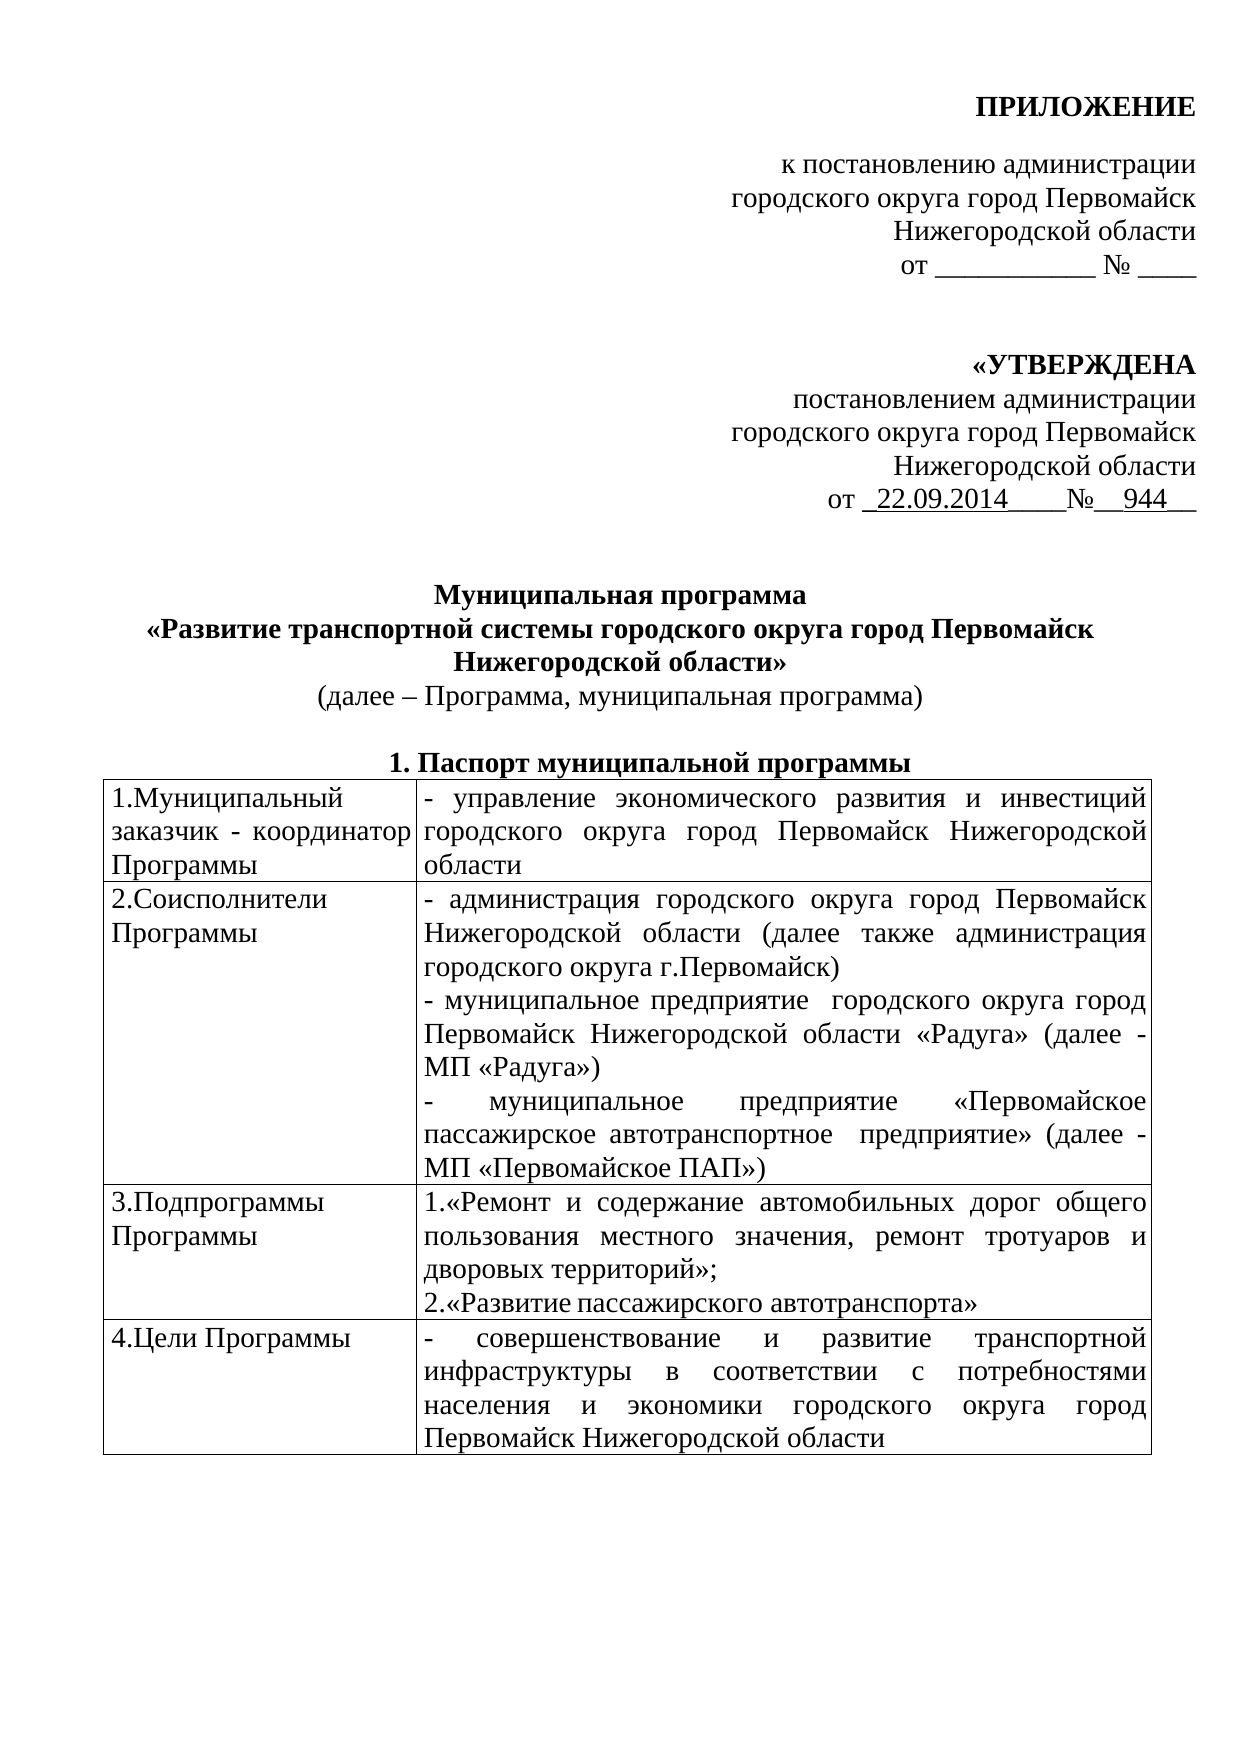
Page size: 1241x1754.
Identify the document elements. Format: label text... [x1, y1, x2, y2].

text 1. Паспорт муниципальной программы [88, 745, 1155, 779]
table_cell 3.Подпрограммы Программы [104, 1185, 416, 1319]
text постановлением администрации [88, 381, 1196, 414]
text от _22.09.2014____№__944__ [88, 482, 1196, 515]
table_header 1.Муниципальный заказчик - координатор Программы [104, 780, 416, 881]
table_cell 2.Соисполнители Программы [104, 882, 416, 1183]
text городского округа город Первомайск [88, 180, 1196, 213]
text от ___________ № ____ [88, 247, 1196, 280]
text городского округа город Первомайск [88, 414, 1196, 448]
text Нижегородской области [88, 448, 1196, 482]
text «УТВЕРЖДЕНА [88, 347, 1196, 381]
text ПРИЛОЖЕНИЕ [88, 89, 1196, 122]
table_cell 1.«Ремонт и содержание автомобильных дорог общего пользования местного значения, ремонт тротуаров и дворовых территорий»; 2.«Развитие пассажирского автотранспорта» [417, 1185, 1151, 1319]
title «Развитие транспортной системы городского округа город Первомайск Нижегородской области» [88, 611, 1152, 678]
table_header - управление экономического развития и инвестиций городского округа город Первомайск Нижегородской области [417, 780, 1151, 881]
text (далее – Программа, муниципальная программа) [88, 678, 1152, 712]
table_cell 4.Цели Программы [104, 1320, 416, 1454]
text Нижегородской области [88, 213, 1196, 247]
table_cell - администрация городского округа город Первомайск Нижегородской области (далее также администрация городского округа г.Первомайск) - муниципальное предприятие городского округа город Первомайск Нижегородской области «Радуга» (далее - МП «Радуга») - муниципальное предприятие «Первомайское пассажирское автотранспортное предприятие» (далее - МП «Первомайское ПАП») [417, 882, 1151, 1183]
text к постановлению администрации [88, 146, 1196, 180]
table_cell - совершенствование и развитие транспортной инфраструктуры в соответствии с потребностями населения и экономики городского округа город Первомайск Нижегородской области [417, 1320, 1151, 1454]
title Муниципальная программа [88, 577, 1152, 611]
